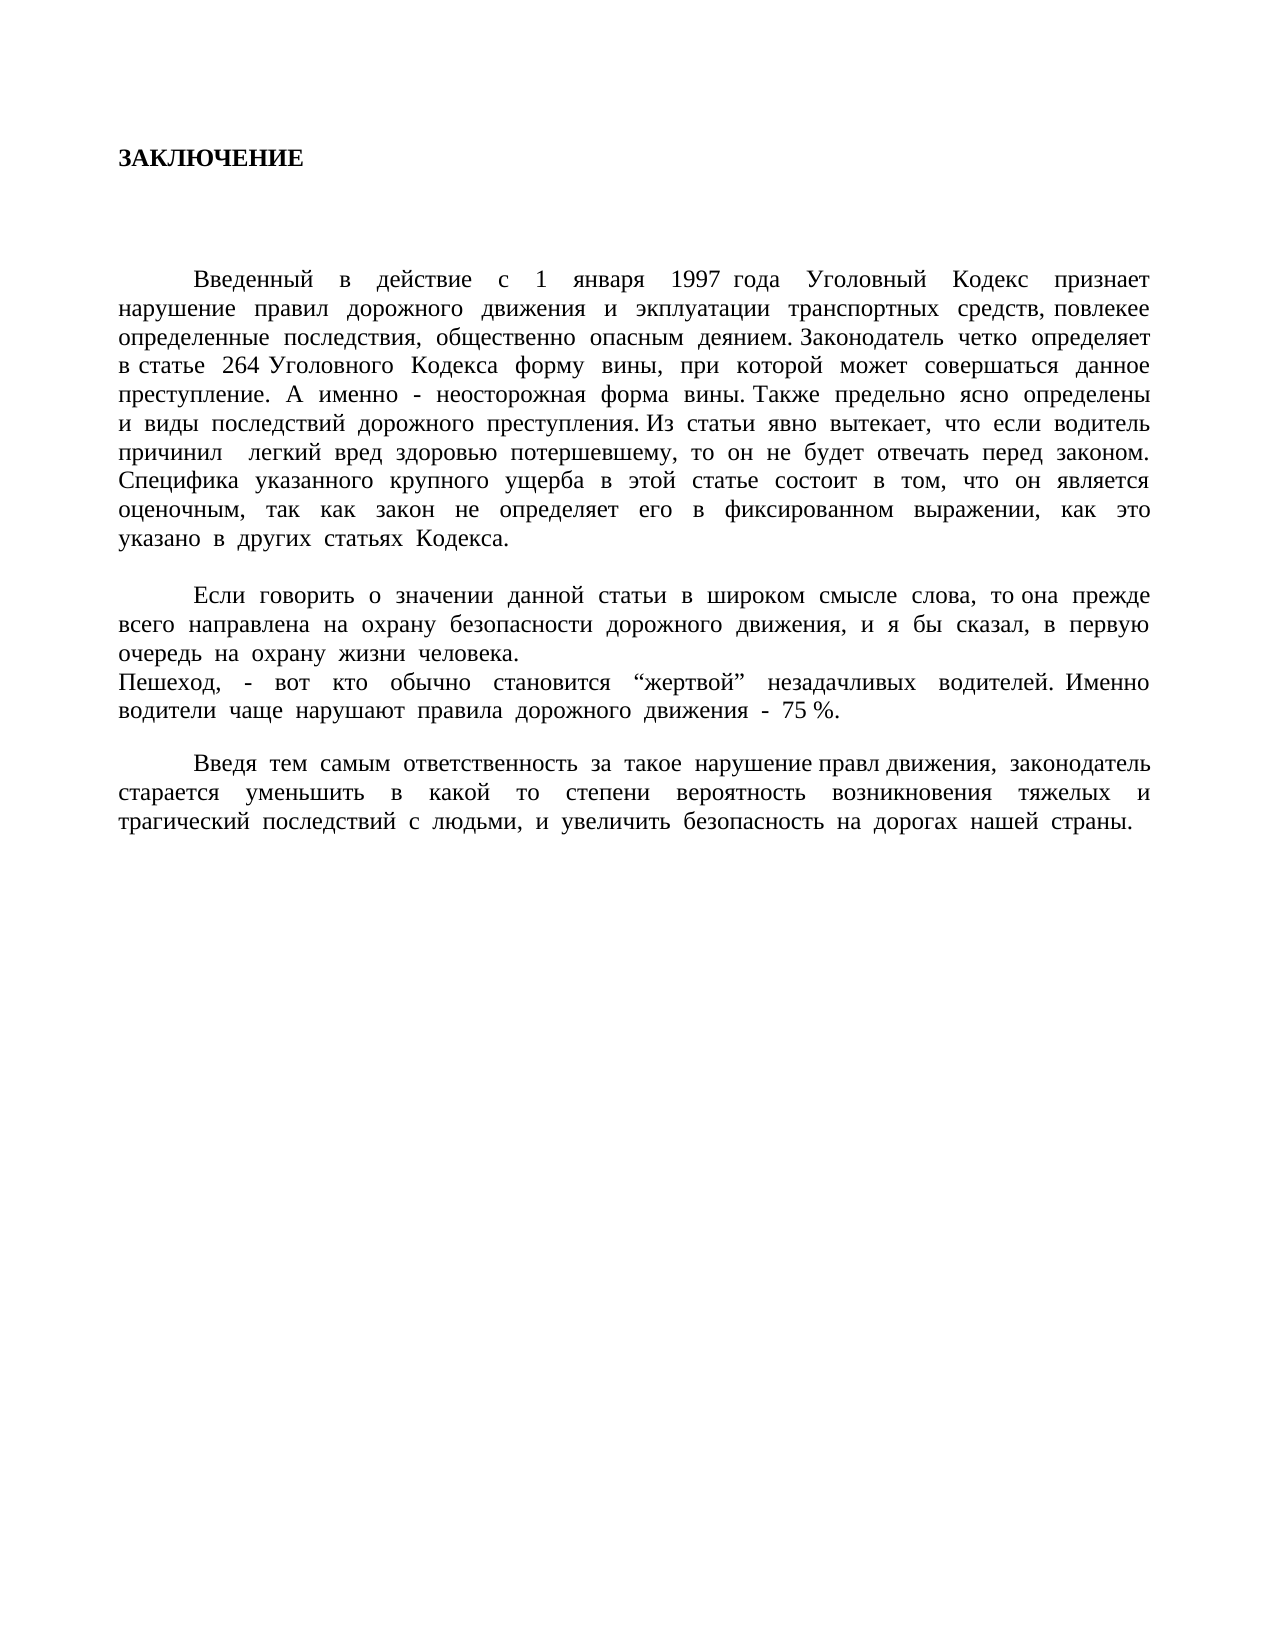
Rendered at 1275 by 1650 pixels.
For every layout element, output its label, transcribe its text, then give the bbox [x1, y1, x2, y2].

subtitle ЗАКЛЮЧЕНИЕ [118, 143, 1157, 172]
text Если говорить о значении данной статьи в широком смысле слова, то она прежде всего направлена на охрану безопасности дорожного движения, и я бы сказал, в первую очередь на охрану жизни человека. [118, 581, 1152, 667]
text Пешеход, - вот кто обычно становится “жертвой” незадачливых водителей. Именно водители чаще нарушают правила дорожного движения - 75 %. [118, 667, 1152, 724]
text Введенный в действие с 1 января 1997 года Уголовный Кодекс признает нарушение правил дорожного движения и экплуатации транспортных средств, повлекее определенные последствия, общественно опасным деянием. Законодатель четко определяет в статье 264 Уголовного Кодекса форму вины, при которой может совершаться данное преступление. А именно - неосторожная форма вины. Также предельно ясно определены и виды последствий дорожного преступления. Из статьи явно вытекает, что если водитель причинил легкий вред здоровью потершевшему, то он не будет отвечать перед законом. Специфика указанного крупного ущерба в этой статье состоит в том, что он является оценочным, так как закон не определяет его в фиксированном выражении, как это указано в других статьях Кодекса. [118, 264, 1152, 552]
text Введя тем самым ответственность за такое нарушение правл движения, законодатель старается уменьшить в какой то степени вероятность возникновения тяжелых и трагический последствий с людьми, и увеличить безопасность на дорогах нашей страны. [118, 748, 1152, 835]
